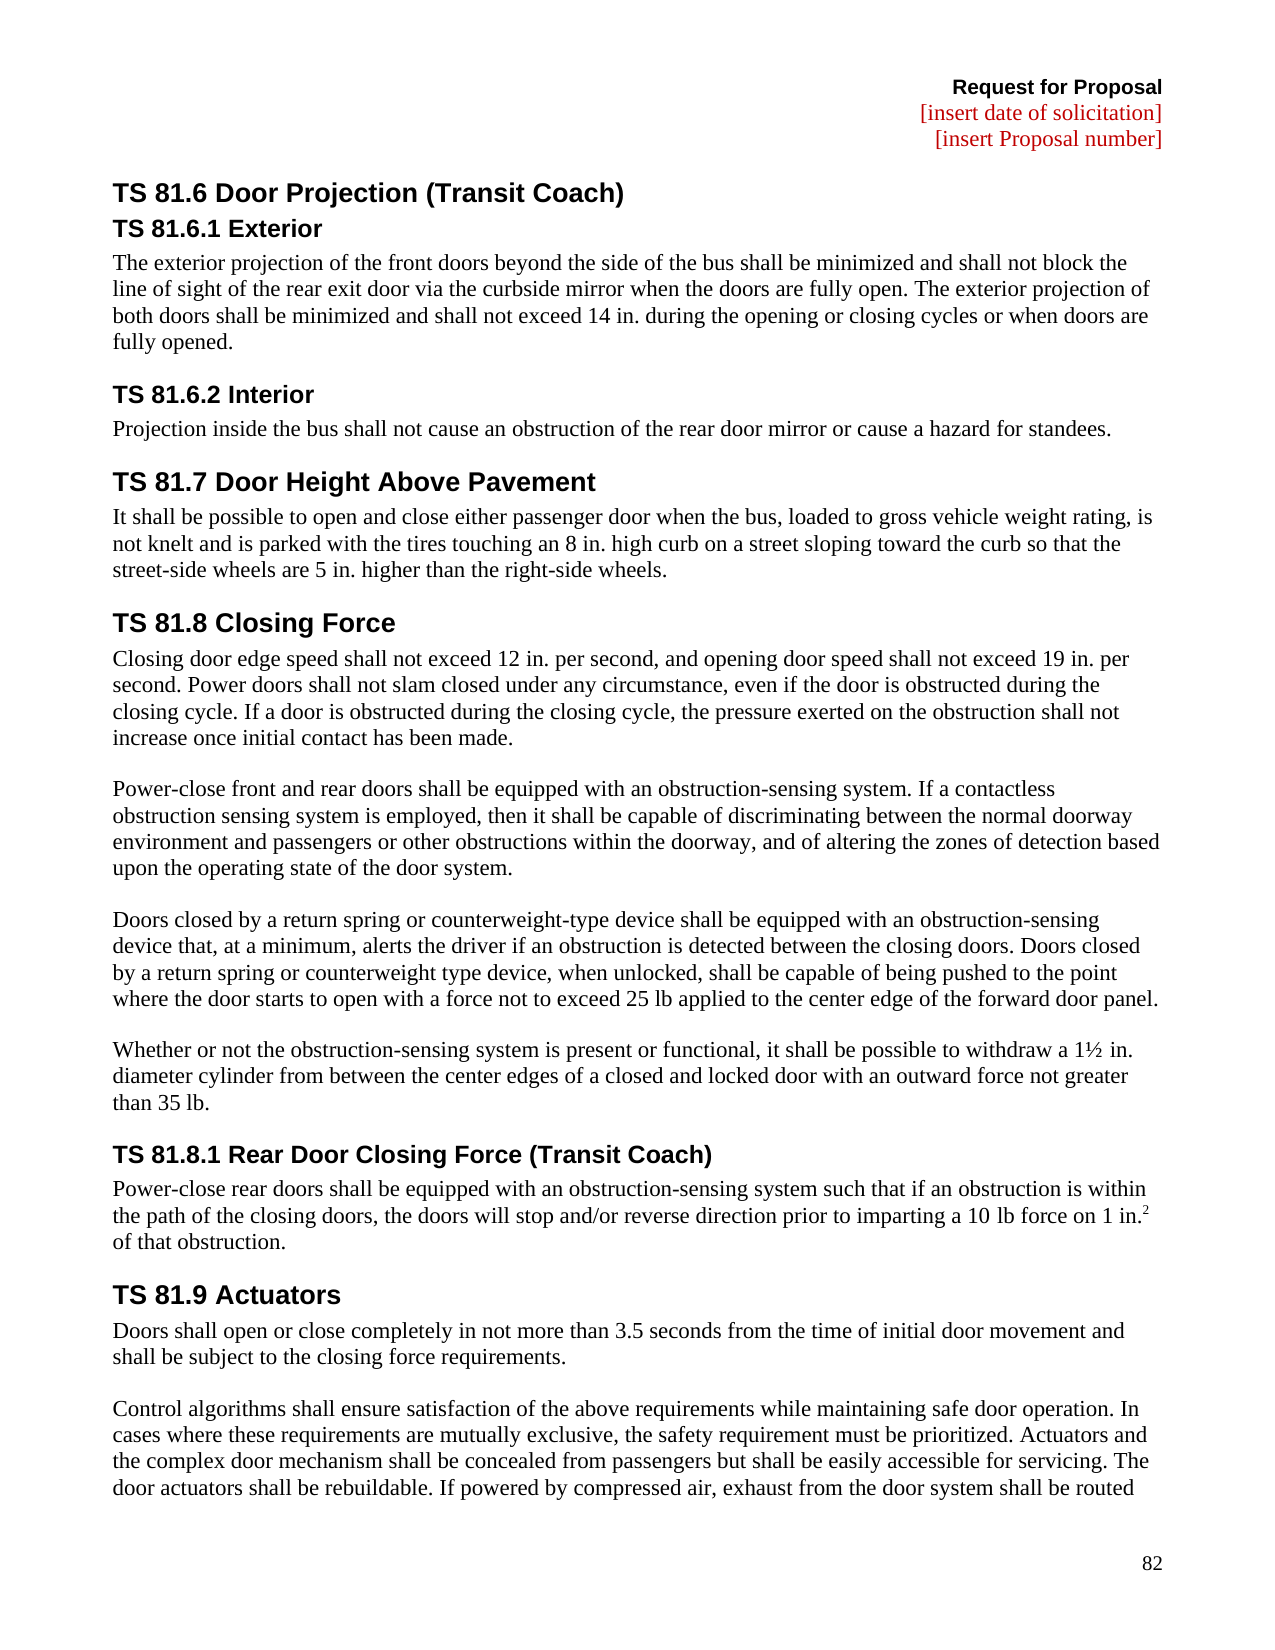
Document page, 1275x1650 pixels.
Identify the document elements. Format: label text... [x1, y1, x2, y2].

text Power-close front and rear doors shall be equipped with an obstruction-sensing system. If a contactless obstruction sensing system is employed, then it shall be capable of discriminating between the normal doorway environment and passengers or other obstructions within the doorway, and of altering the zones of detection based upon the operating state of the door system. [112, 775, 1162, 881]
text The exterior projection of the front doors beyond the side of the bus shall be minimized and shall not block the line of sight of the rear exit door via the curbside mirror when the doors are fully open. The exterior projection of both doors shall be minimized and shall not exceed 14 in. during the opening or closing cycles or when doors are fully opened. [112, 249, 1162, 354]
subtitle Interior [112, 379, 1162, 408]
subtitle Exterior [112, 214, 1162, 243]
subtitle Actuators [112, 1279, 1162, 1311]
text Doors closed by a return spring or counterweight-type device shall be equipped with an obstruction-sensing device that, at a minimum, alerts the driver if an obstruction is detected between the closing doors. Doors closed by a return spring or counterweight type device, when unlocked, shall be capable of being pushed to the point where the door starts to open with a force not to exceed 25 lb applied to the center edge of the forward door panel. [112, 906, 1162, 1011]
subtitle Door Height Above Pavement [112, 466, 1162, 497]
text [112, 1394, 1162, 1500]
subtitle Door Projection (Transit Coach) [112, 177, 1162, 208]
subtitle Rear Door Closing Force (Transit Coach) [112, 1140, 1162, 1169]
text Projection inside the bus shall not cause an obstruction of the rear door mirror or cause a hazard for standees. [112, 414, 1162, 441]
text Closing door edge speed shall not exceed 12 in. per second, and opening door speed shall not exceed 19 in. per second. Power doors shall not slam closed under any circumstance, even if the door is obstructed during the closing cycle. If a door is obstructed during the closing cycle, the pressure exerted on the obstruction shall not increase once initial contact has been made. [112, 645, 1162, 750]
text It shall be possible to open and close either passenger door when the bus, loaded to gross vehicle weight rating, is not knelt and is parked with the tires touching an 8 in. high curb on a street sloping toward the curb so that the street-side wheels are 5 in. higher than the right-side wheels. [112, 503, 1162, 582]
text Doors shall open or close completely in not more than 3.5 seconds from the time of initial door movement and shall be subject to the closing force requirements. [112, 1317, 1162, 1369]
text Whether or not the obstruction-sensing system is present or functional, it shall be possible to withdraw a 1½ in. diameter cylinder from between the center edges of a closed and locked door with an outward force not greater than 35 lb. [112, 1036, 1162, 1115]
text Power-close rear doors shall be equipped with an obstruction-sensing system such that if an obstruction is within the path of the closing doors, the doors will stop and/or reverse direction prior to imparting a 10 lb force on 1 in.2 of that obstruction. [112, 1175, 1162, 1254]
subtitle Closing Force [112, 607, 1162, 639]
